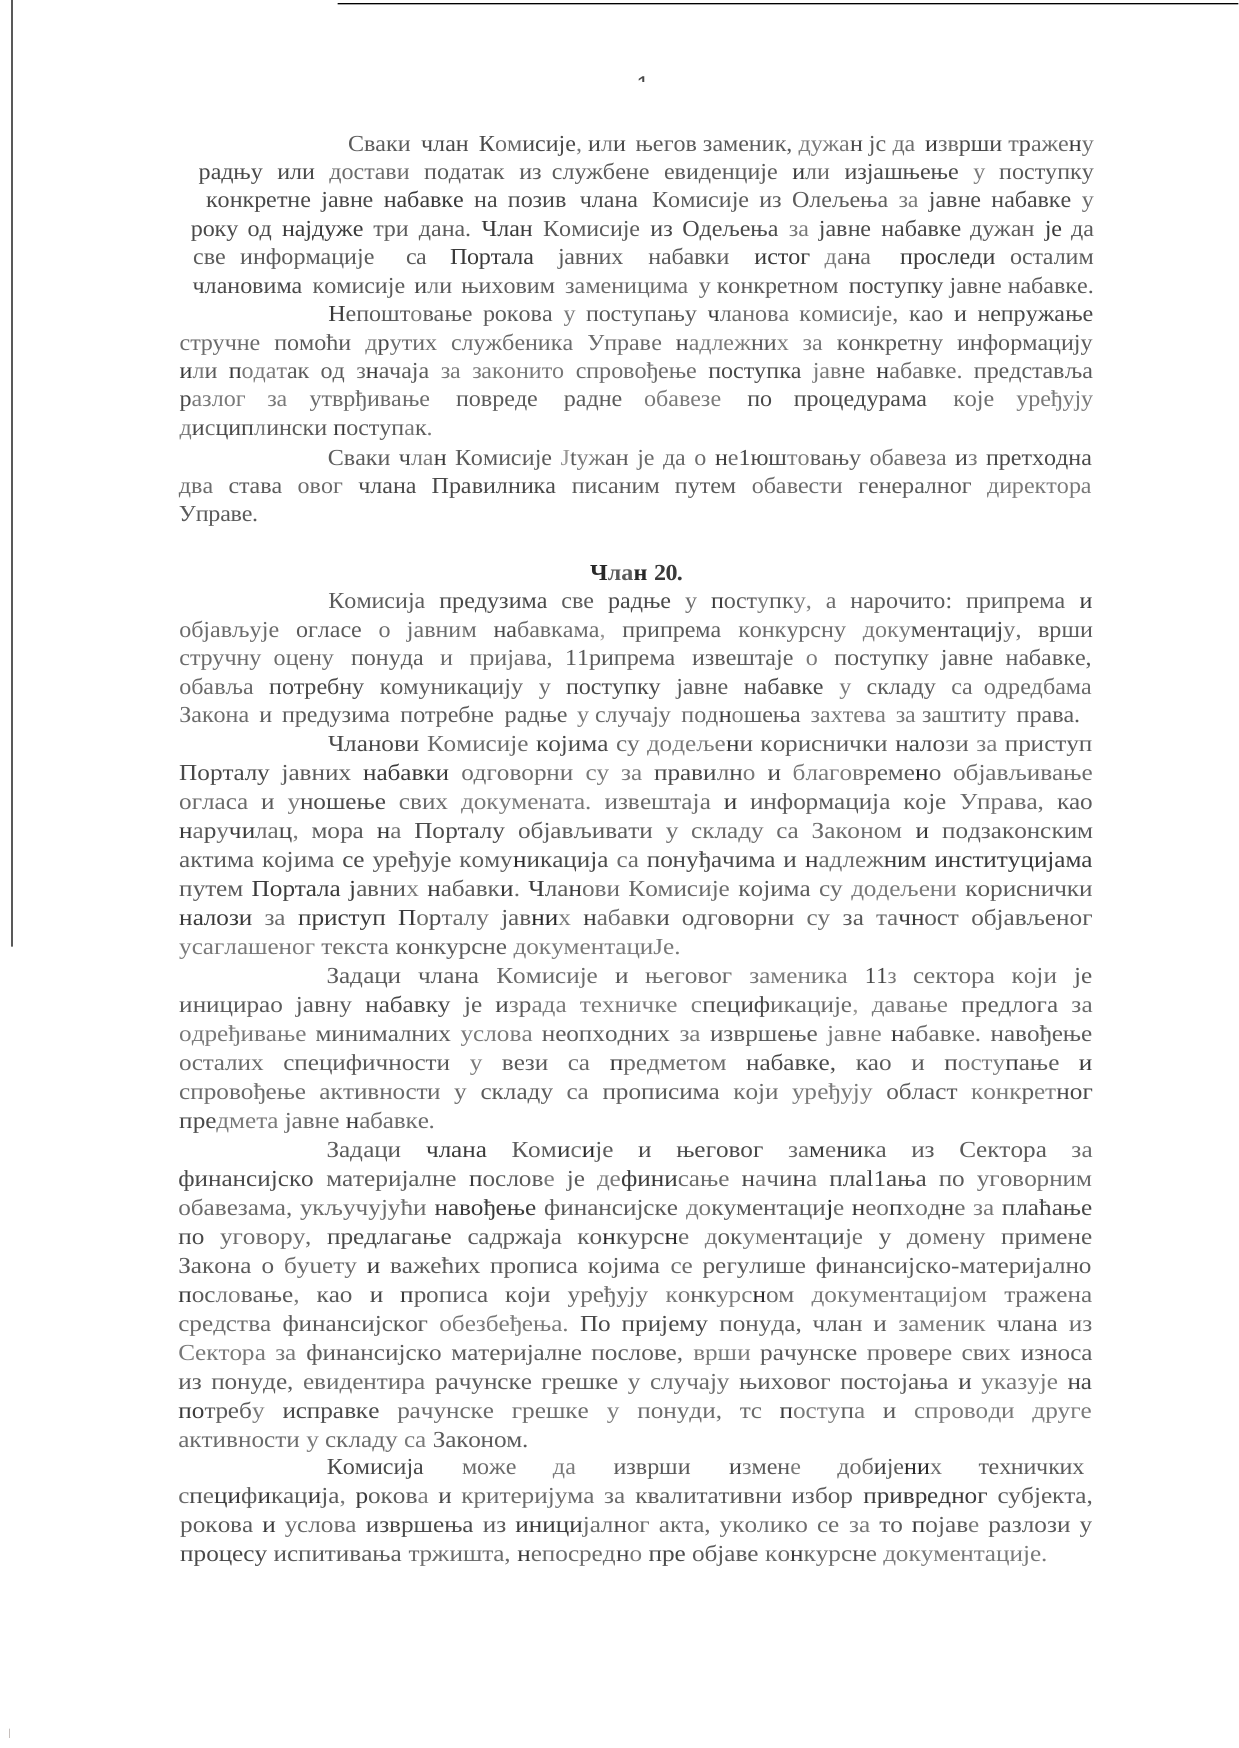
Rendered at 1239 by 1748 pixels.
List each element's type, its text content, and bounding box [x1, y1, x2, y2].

text Чланови Комисије којима су додељени кориснички налози за приступ Порталу јавних набавки одговорни су за правилно и благовремено објављивање огласа и уношење свих докумената. извештаја и информација које Управа, као наручилац, мора на Порталу објављивати у складу са Законом и подзаконским актима којима се уређује комуникација са понуђачима и надлежним институцијама путем Портала јавних набавки. Чланови Комисије којима су додељени кориснички налози за приступ Порталу јавних набавки одговорни су за тачност објављеног усаглашеног текста конкурсне документациЈе. [179, 730, 1093, 959]
text Комисија предузима све радње у поступку, а нарочито: припрема и објављује огласе о јавним набавкама, припрема конкурсну документацију, врши стручну оцену понуда и пријава, 11рипрема извештаје о поступку јавне набавке, обавља потребну комуникацију у поступку јавне набавке у складу са одредбама Закона и предузима потребне радње у случају подношења захтева за заштиту права. [179, 587, 1092, 728]
text Сваки члан Комисије, или његов заменик, дужан јс да изврши тражену радњу или достави податак из службене евиденције или изјашњење у поступку конкретне јавне набавке на позив члана Комисије из Олељења за јавне набавке у року од најдуже три дана. Члан Комисије из Одељења за јавне набавке дужан је да све информације са Портала јавних набавки истог дана проследи осталим члановима комисије или њиховим заменицима у конкретном поступку јавне набавке. [180, 129, 1094, 298]
text спецификација, рокова и критеријума за квалитативни избор привредног субјекта, рокова и услова извршења из иницијалног акта, уколико се за то појаве разлози у процесу испитивања тржишта, непосредно пре објаве конкурсне документације. [178, 1482, 1093, 1567]
text Задаци члана Комисије и његовог заменика из Сектора за финансијско­ материјалне послове је дефинисање начина плаl1ања по уговорним обавезама, укључујући навођење финансијске документације неопходне за плаћање по уговору, предлагање садржаја конкурсне документације у домену примене Закона о буuету и важећих прописа којима се регулише финансијско-материјално пословање, као и прописа који уређују конкурсном документацијом тражена средства финансијског обезбеђења. По пријему понуда, члан и заменик члана из Сектора за финансијско­ материјалне послове, врши рачунске провере свих износа из понуде, евидентира рачунске грешке у случају њиховог постојања и указује на потребу исправке рачунске грешке у понуди, тс поступа и спроводи друге активности у складу са Законом. [178, 1136, 1092, 1452]
text Члан 20. [590, 559, 1105, 585]
text Сваки члан Комисије Јtужан је да о не1юштовању обавеза из претходна два става овог члана Правилника писаним путем обавести генералног директора Управе. [179, 444, 1092, 526]
text Задаци члана Комисије и његовог заменика 11з сектора који је иницирао јавну набавку је израда техничке спецификације, давање предлога за одређивање минималних услова неопходних за извршење јавне набавке. навођење осталих специфичности у вези са предметом набавке, као и поступање и спровођење активности у складу са прописима који уређују област конкретног предмета јавне набавке. [179, 962, 1093, 1133]
text Комисија може да изврши измене добијених техничких [327, 1454, 1105, 1479]
text Непоштовање рокова у поступању чланова комисије, као и непружање стручне помоћи друтих службеника Управе надлежних за конкретну информацију или податак од значаја за законито спровођење поступка јавне набавке. представља разлог за утврђивање повреде радне обавезе по процедурама које уређују дисциплински поступак. [179, 300, 1093, 440]
